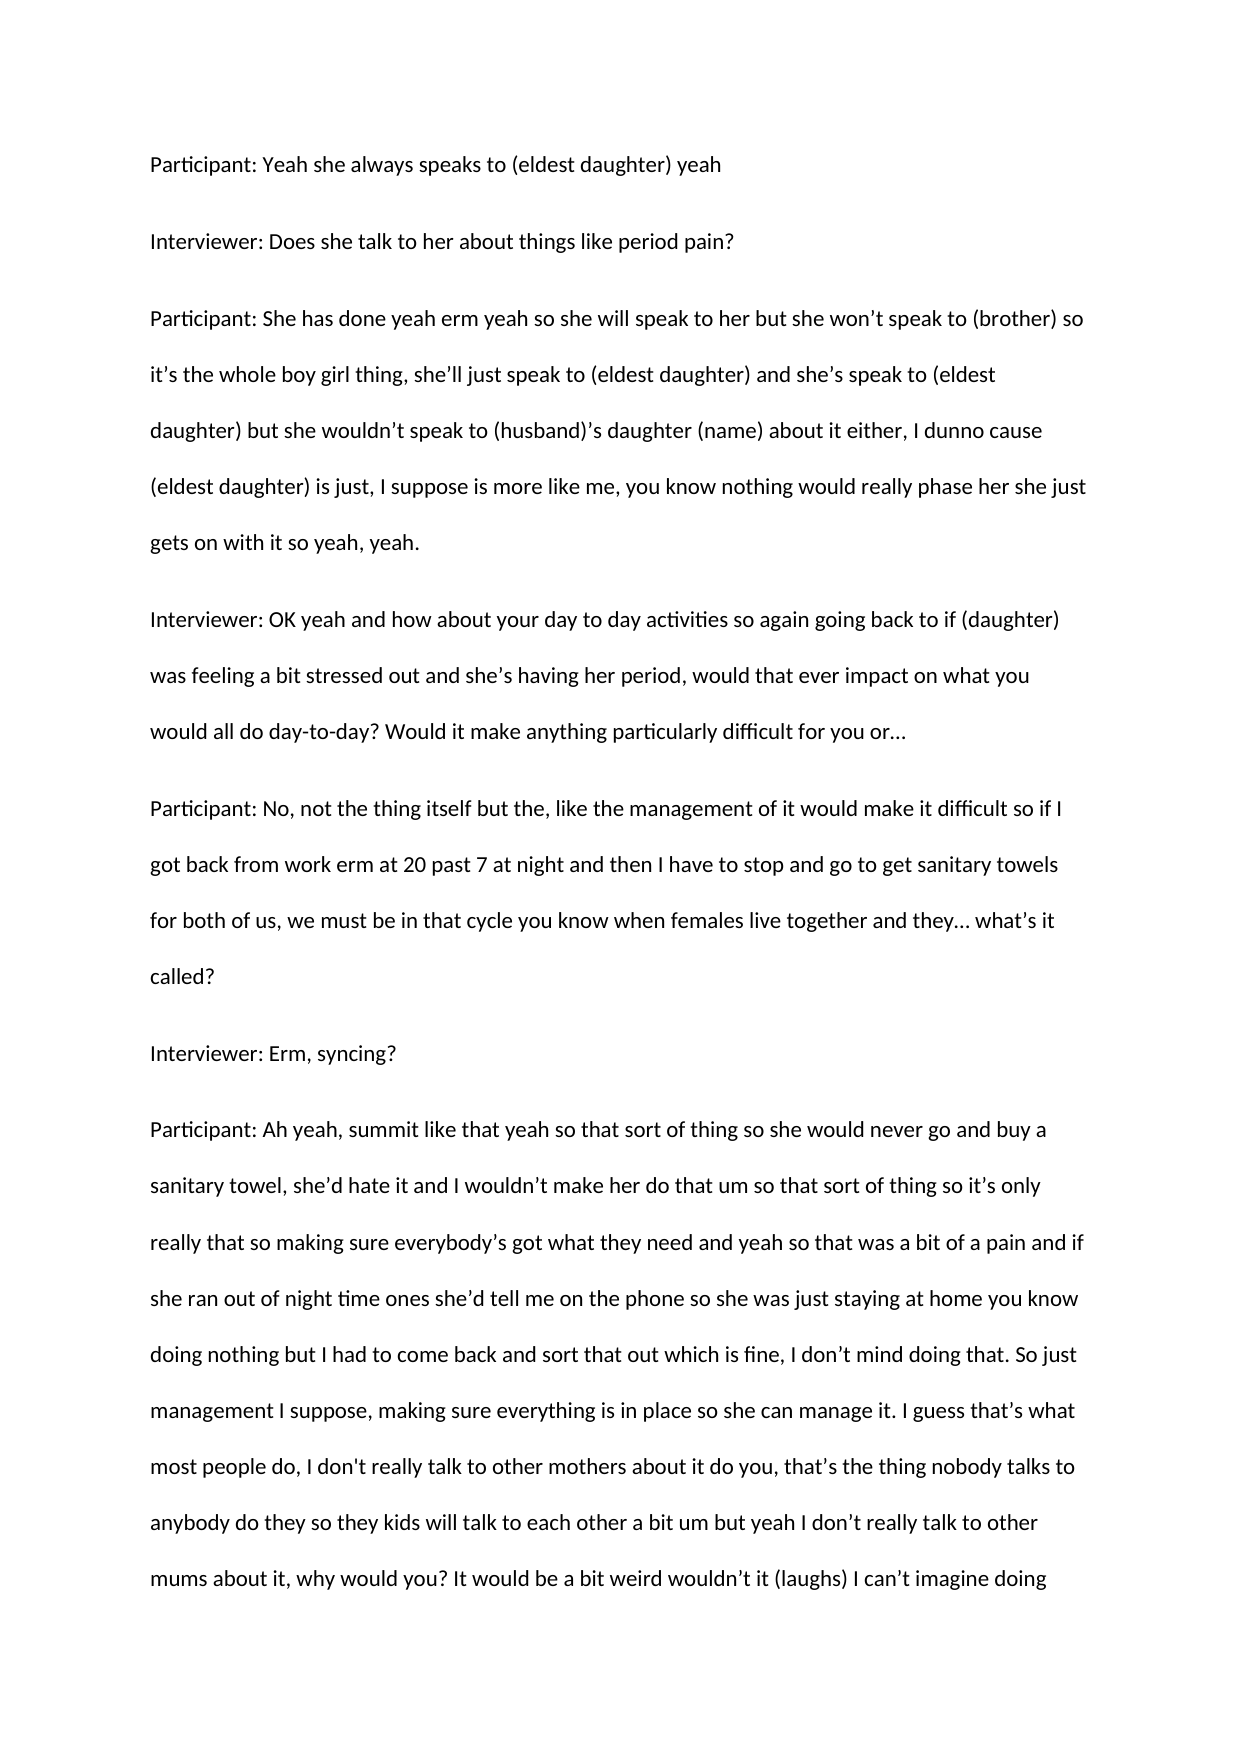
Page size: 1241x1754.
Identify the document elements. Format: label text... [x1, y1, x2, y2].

text Participant: Yeah she always speaks to (eldest daughter) yeah [150, 150, 1090, 178]
text Interviewer: Erm, syncing? [150, 1039, 1090, 1067]
text Participant: She has done yeah erm yeah so she will speak to her but she won’t speak to (brother) so it’s the whole boy girl thing, she’ll just speak to (eldest daughter) and she’s speak to (eldest daughter) but she wouldn’t speak to (husband)’s daughter (name) about it either, I dunno cause (eldest daughter) is just, I suppose is more like me, you know nothing would really phase her she just gets on with it so yeah, yeah. [150, 304, 1090, 556]
text Participant: No, not the thing itself but the, like the management of it would make it difficult so if I got back from work erm at 20 past 7 at night and then I have to stop and go to get sanitary towels for both of us, we must be in that cycle you know when females live together and they… what’s it called? [150, 794, 1090, 990]
text Interviewer: OK yeah and how about your day to day activities so again going back to if (daughter) was feeling a bit stressed out and she’s having her period, would that ever impact on what you would all do day-to-day? Would it make anything particularly difficult for you or… [150, 605, 1090, 745]
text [150, 1116, 1090, 1592]
text Interviewer: Does she talk to her about things like period pain? [150, 227, 1090, 255]
